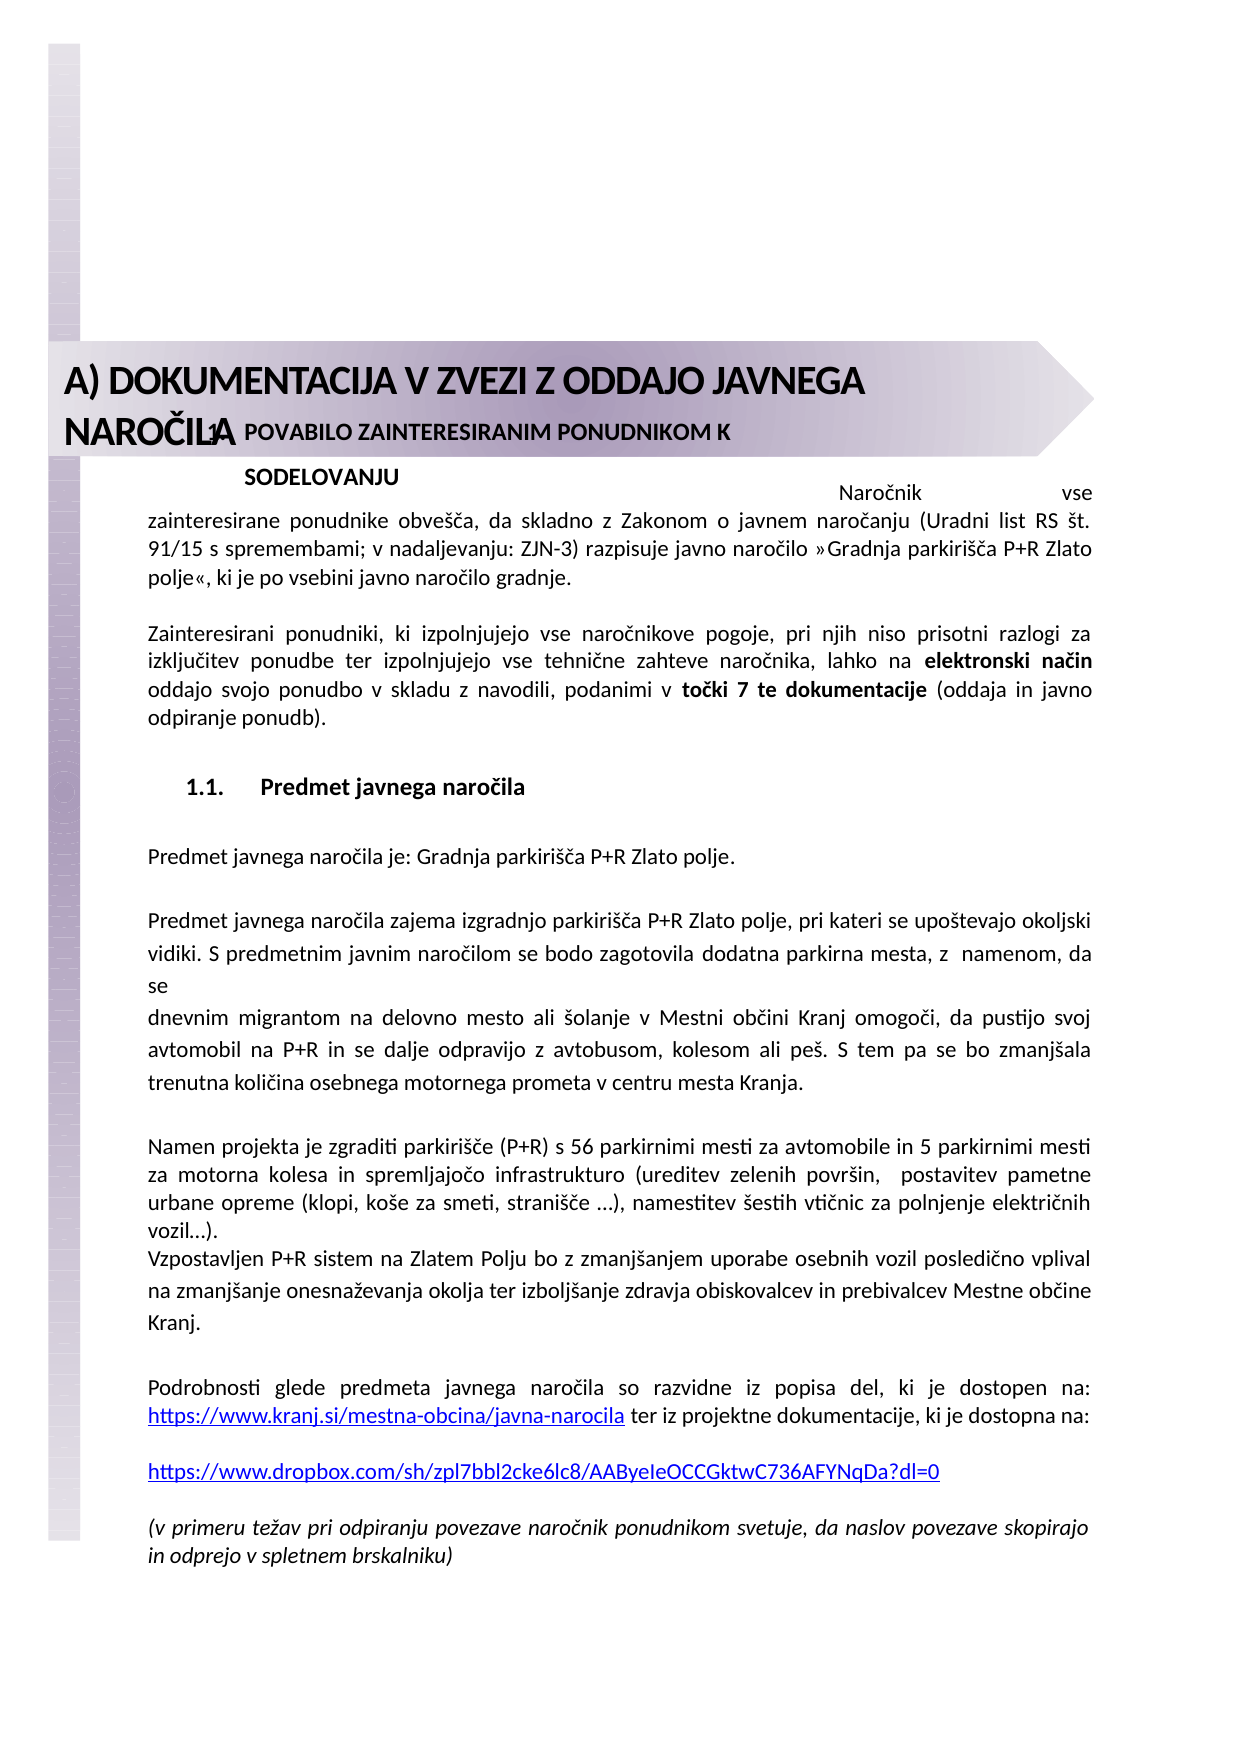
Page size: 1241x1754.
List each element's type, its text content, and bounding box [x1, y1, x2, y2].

text Zainteresirani ponudniki, ki izpolnjujejo vse naročnikove pogoje, pri njih niso prisotni razlogi za izključitev ponudbe ter izpolnjujejo vse tehnične zahteve naročnika, lahko na elektronski način oddajo svojo ponudbo v skladu z navodili, podanimi v točki 7 te dokumentacije (oddaja in javno odpiranje ponudb). [148, 619, 1093, 731]
text Naročnik vse zainteresirane ponudnike obvešča, da skladno z Zakonom o javnem naročanju (Uradni list RS št. 91/15 s spremembami; v nadaljevanju: ZJN-3) razpisuje javno naročilo »«, ki je po vsebini javno naročilo gradnje. [148, 478, 1093, 591]
text Predmet javnega naročila je: . [148, 842, 1093, 870]
text (v primeru težav pri odpiranju povezave naročnik ponudnikom svetuje, da naslov povezave skopirajo in odprejo v spletnem brskalniku) [148, 1513, 1093, 1569]
text Predmet javnega naročila zajema izgradnjo parkirišča P+R Zlato polje, pri kateri se upoštevajo okoljski vidiki. S predmetnim javnim naročilom se bodo zagotovila dodatna parkirna mesta, z namenom, da se [148, 907, 1093, 999]
subtitle Predmet javnega naročila [185, 771, 1093, 802]
text dnevnim migrantom na delovno mesto ali šolanje v Mestni občini Kranj omogoči, da pustijo svoj avtomobil na P+R in se dalje odpravijo z avtobusom, kolesom ali peš. S tem pa se bo zmanjšala trenutna količina osebnega motornega prometa v centru mesta Kranja. [148, 1003, 1093, 1096]
text Namen projekta je zgraditi parkirišče (P+R) s 56 parkirnimi mesti za avtomobile in 5 parkirnimi mesti za motorna kolesa in spremljajočo infrastrukturo (ureditev zelenih površin, postavitev pametne urbane opreme (klopi, koše za smeti, stranišče …), namestitev šestih vtičnic za polnjenje električnih vozil…). [148, 1132, 1093, 1244]
text Vzpostavljen P+R sistem na Zlatem Polju bo z zmanjšanjem uporabe osebnih vozil posledično vplival na zmanjšanje onesnaževanja okolja ter izboljšanje zdravja obiskovalcev in prebivalcev Mestne občine Kranj. [148, 1244, 1093, 1336]
text Podrobnosti glede predmeta javnega naročila so razvidne iz popisa del, ki je dostopen na: https://www.kranj.si/mestna-obcina/javna-narocila ter iz projektne dokumentacije, ki je dostopna na: [148, 1373, 1093, 1429]
subtitle POVABILO ZAINTERESIRANIM PONUDNIKOM K SODELOVANJU [207, 416, 839, 492]
text https://www.dropbox.com/sh/zpl7bbl2cke6lc8/AAByeIeOCCGktwC736AFYNqDa?dl=0 [148, 1457, 1093, 1485]
